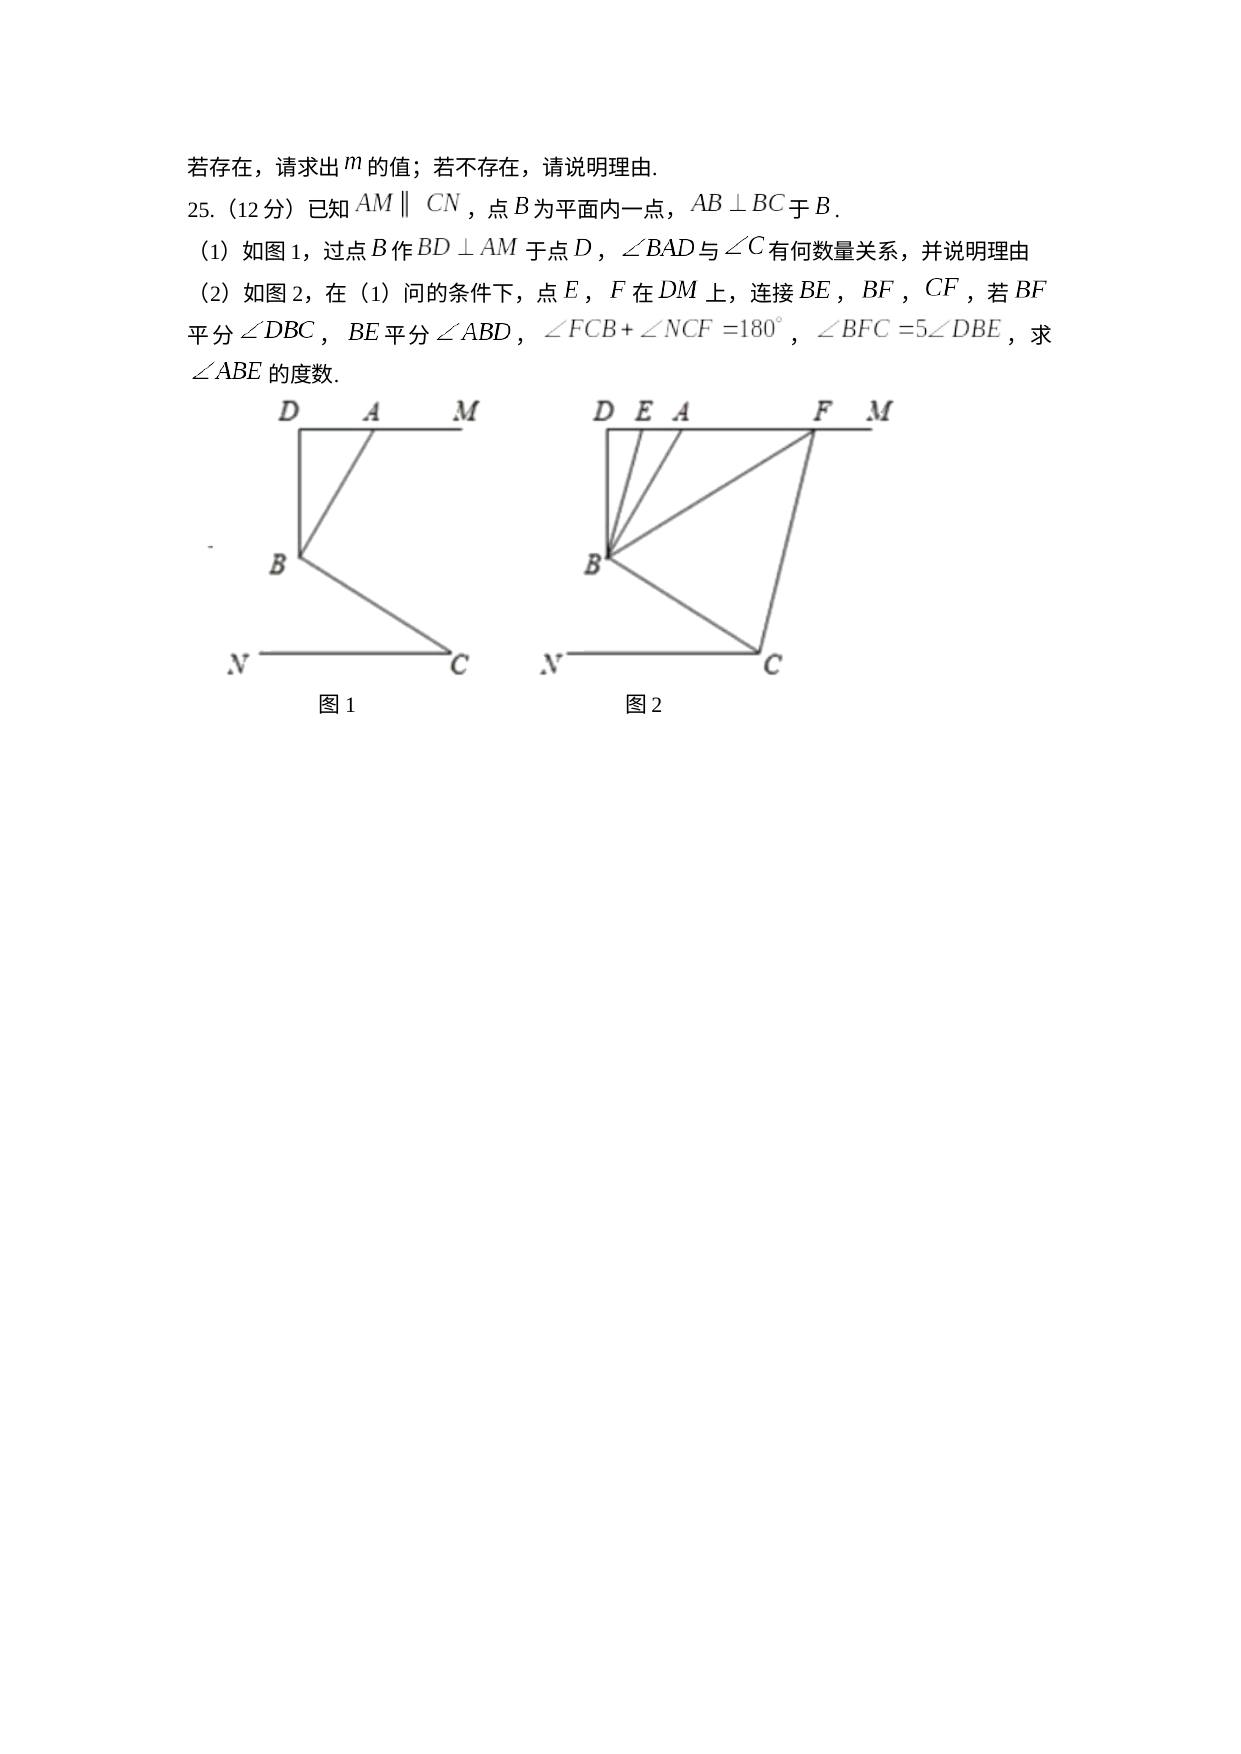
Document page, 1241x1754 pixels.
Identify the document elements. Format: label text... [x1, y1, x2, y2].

text （2）如图2，在（1）问的条件下，点，在上，连接，，，若平分，平分，，，求的度数. [187, 272, 1053, 389]
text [187, 150, 1053, 182]
text 图1 图2 [187, 687, 1053, 719]
text 25.（12分）已知，点为平面内一点，于. [187, 188, 1053, 224]
text （1）如图1，过点作于点，与有何数量关系，并说明理由 [187, 230, 1053, 266]
picture [187, 395, 906, 682]
